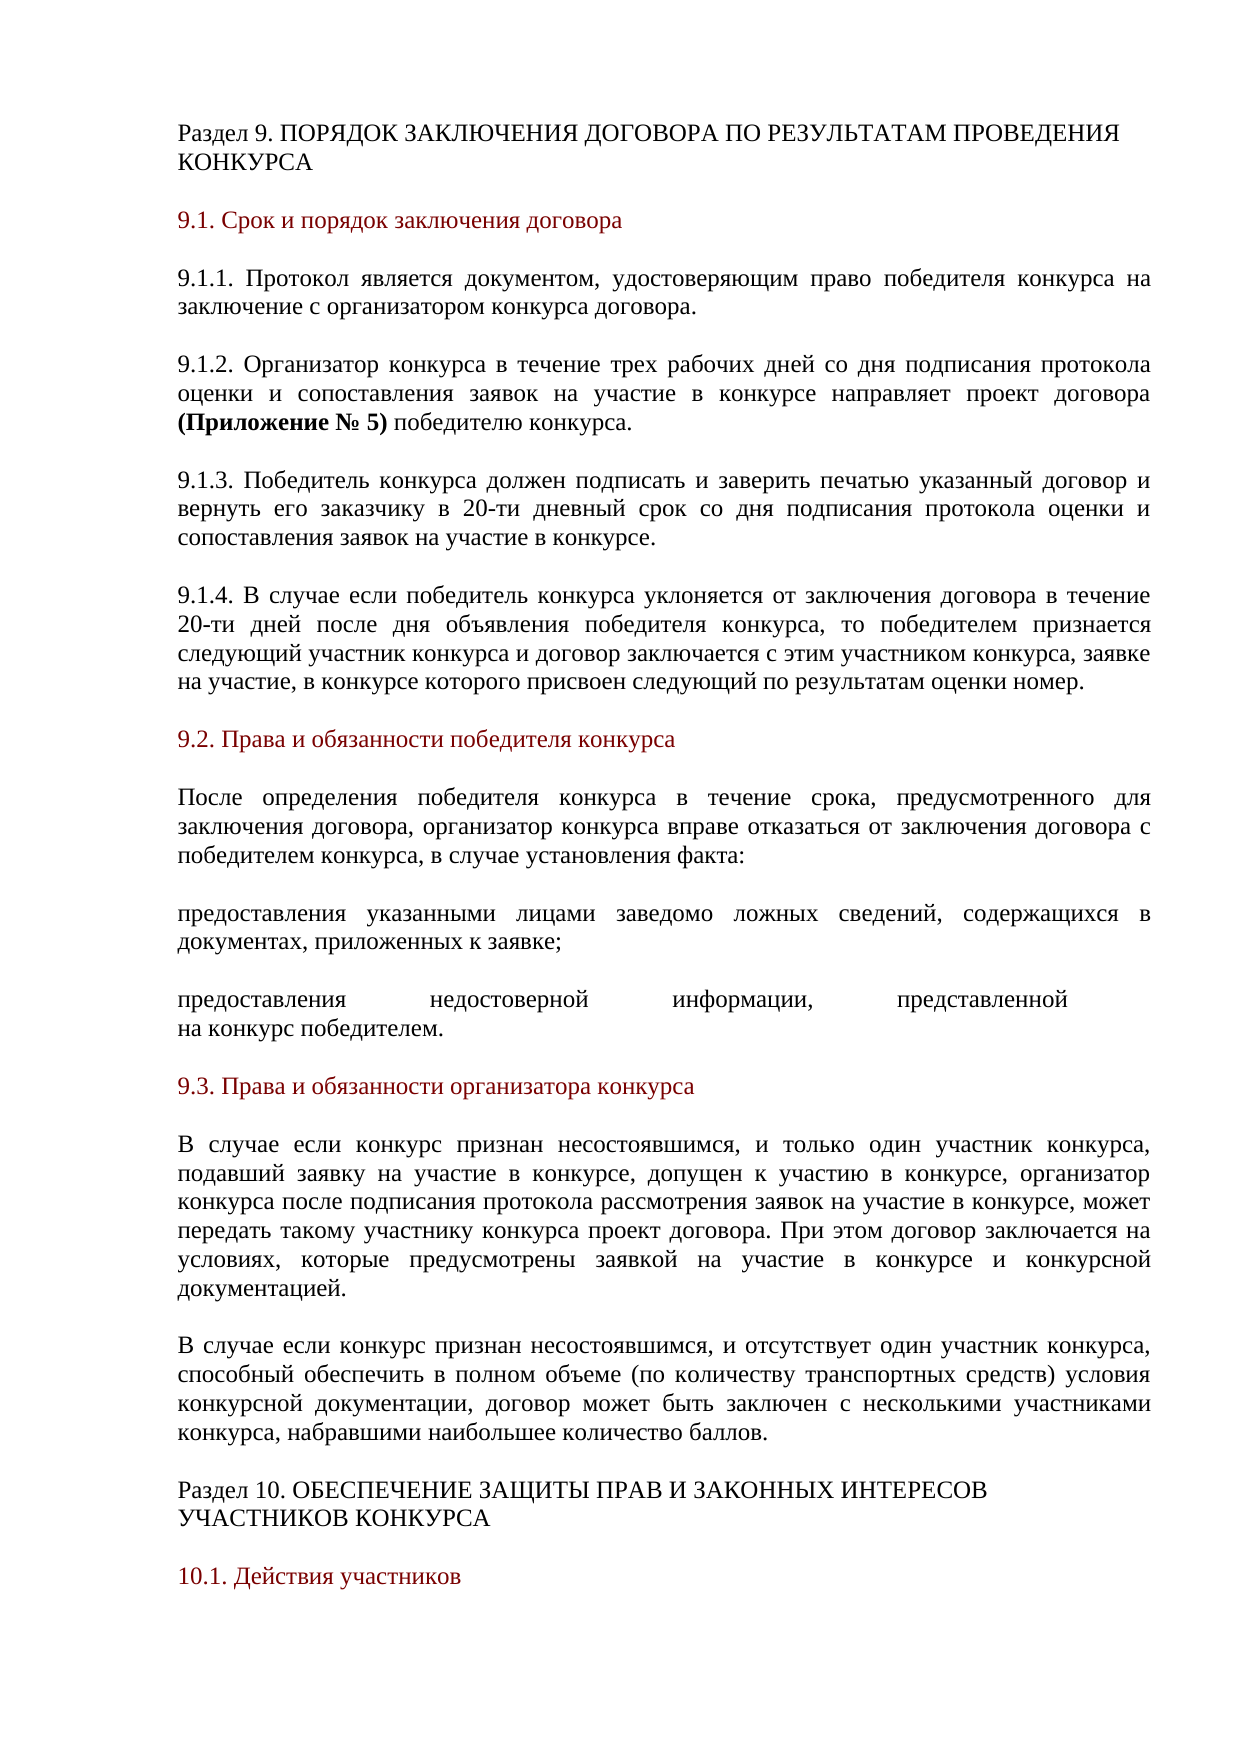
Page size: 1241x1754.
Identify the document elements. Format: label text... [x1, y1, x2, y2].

text После определения победителя конкурса в течение срока, предусмотренного для заключения договора, организатор конкурса вправе отказаться от заключения договора с победителем конкурса, в случае установления факта: [177, 782, 1152, 868]
text В случае если конкурс признан несостоявшимся, и только один участник конкурса, подавший заявку на участие в конкурсе, допущен к участию в конкурсе, организатор конкурса после подписания протокола рассмотрения заявок на участие в конкурсе, может передать такому участнику конкурса проект договора. При этом договор заключается на условиях, которые предусмотрены заявкой на участие в конкурсе и конкурсной документацией. [177, 1129, 1152, 1301]
text предоставления недостоверной информации, представленной на конкурс победителем. [177, 984, 1152, 1042]
text В случае если конкурс признан несостоявшимся, и отсутствует один участник конкурса, способный обеспечить в полном объеме (по количеству транспортных средств) условия конкурсной документации, договор может быть заключен с несколькими участниками конкурса, набравшими наибольшее количество баллов. [177, 1331, 1152, 1446]
text 9.3. Права и обязанности организатора конкурса [177, 1071, 1152, 1100]
text 9.1. Срок и порядок заключения договора [177, 205, 1152, 233]
text 10.1. Действия участников [177, 1561, 1152, 1590]
text 9.2. Права и обязанности победителя конкурса [177, 724, 1152, 753]
text Раздел 9. ПОРЯДОК ЗАКЛЮЧЕНИЯ ДОГОВОРА ПО РЕЗУЛЬТАТАМ ПРОВЕДЕНИЯ КОНКУРСА [177, 118, 1152, 176]
text 9.1.4. В случае если победитель конкурса уклоняется от заключения договора в течение 20-ти дней после дня объявления победителя конкурса, то победителем признается следующий участник конкурса и договор заключается с этим участником конкурса, заявке на участие, в конкурсе которого присвоен следующий по результатам оценки номер. [177, 580, 1152, 695]
text 9.1.3. Победитель конкурса должен подписать и заверить печатью указанный договор и вернуть его заказчику в 20-ти дневный срок со дня подписания протокола оценки и сопоставления заявок на участие в конкурсе. [177, 465, 1152, 551]
text 9.1.2. Организатор конкурса в течение трех рабочих дней со дня подписания протокола оценки и сопоставления заявок на участие в конкурсе направляет проект договора (Приложение № 5) победителю конкурса. [177, 349, 1152, 436]
text 9.1.1. Протокол является документом, удостоверяющим право победителя конкурса на заключение с организатором конкурса договора. [177, 263, 1152, 320]
text предоставления указанными лицами заведомо ложных сведений, содержащихся в документах, приложенных к заявке; [177, 898, 1152, 955]
text Раздел 10. ОБЕСПЕЧЕНИЕ ЗАЩИТЫ ПРАВ И ЗАКОННЫХ ИНТЕРЕСОВ УЧАСТНИКОВ КОНКУРСА [177, 1475, 1152, 1532]
